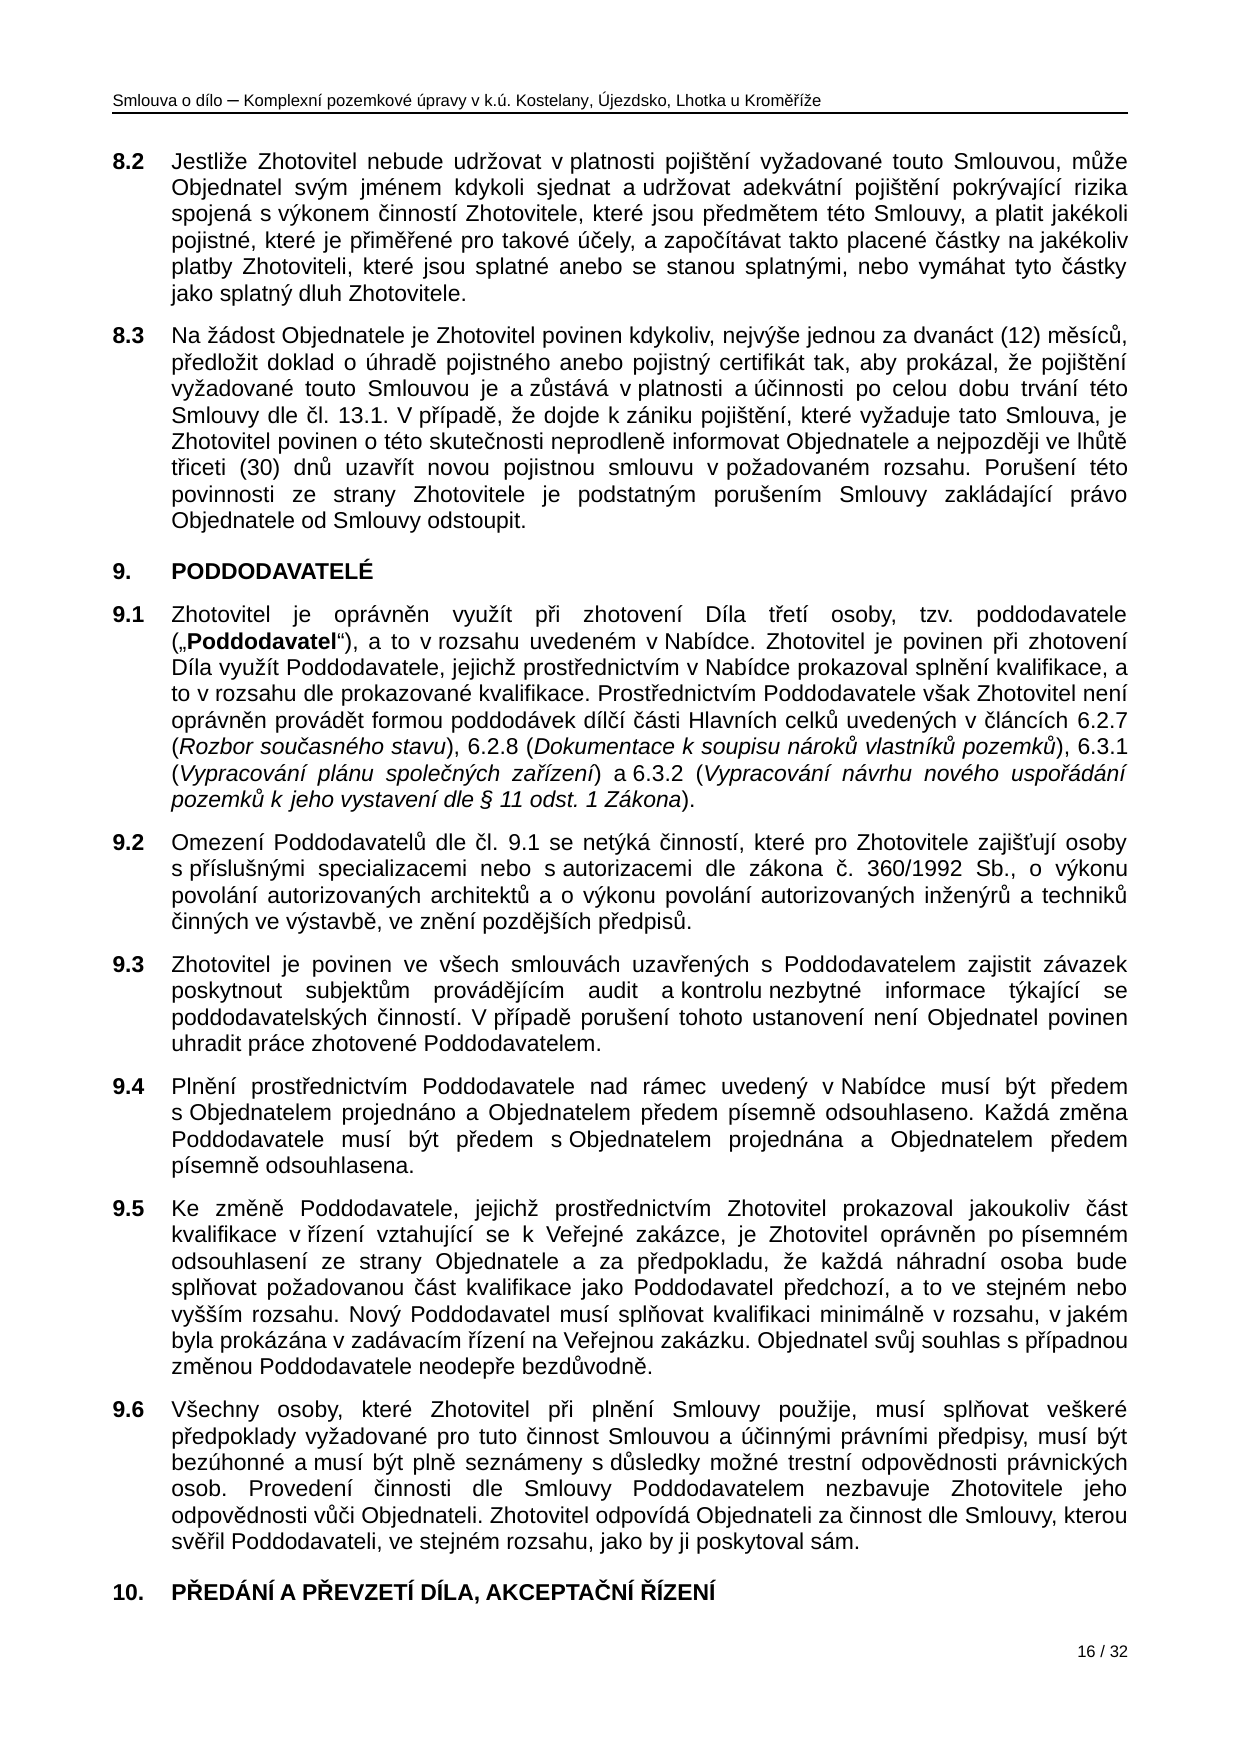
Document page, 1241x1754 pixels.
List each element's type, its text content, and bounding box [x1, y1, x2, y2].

text Plnění prostřednictvím Poddodavatele nad rámec uvedený v Nabídce musí být předem s Objednatelem projednáno a Objednatelem předem písemně odsouhlaseno. Každá změna Poddodavatele musí být předem s Objednatelem projednána a Objednatelem předem písemně odsouhlasena. [112, 1073, 1128, 1178]
text Poddodavatelé [112, 558, 1128, 585]
text Jestliže Zhotovitel nebude udržovat v platnosti pojištění vyžadované touto Smlouvou, může Objednatel svým jménem kdykoli sjednat a udržovat adekvátní pojištění pokrývající rizika spojená s výkonem činností Zhotovitele, které jsou předmětem této Smlouvy, a platit jakékoli pojistné, které je přiměřené pro takové účely, a započítávat takto placené částky na jakékoliv platby Zhotoviteli, které jsou splatné anebo se stanou splatnými, nebo vymáhat tyto částky jako splatný dluh Zhotovitele. [112, 148, 1128, 306]
text Zhotovitel je oprávněn využít při zhotovení Díla třetí osoby, tzv. poddodavatele („Poddodavatel“), a to v rozsahu uvedeném v Nabídce. Zhotovitel je povinen při zhotovení Díla využít Poddodavatele, jejichž prostřednictvím v Nabídce prokazoval splnění kvalifikace, a to v rozsahu dle prokazované kvalifikace. Prostřednictvím Poddodavatele však Zhotovitel není oprávněn provádět formou poddodávek dílčí části Hlavních celků uvedených v článcích 6.2.7 (Rozbor současného stavu), 6.2.8 (Dokumentace k soupisu nároků vlastníků pozemků), 6.3.1 (Vypracování plánu společných zařízení) a 6.3.2 (Vypracování návrhu nového uspořádání pozemků k jeho vystavení dle § 11 odst. 1 Zákona). [112, 601, 1128, 812]
text Předání a převzetí Díla, Akceptační řízení [112, 1579, 1128, 1606]
text Všechny osoby, které Zhotovitel při plnění Smlouvy použije, musí splňovat veškeré předpoklady vyžadované pro tuto činnost Smlouvou a účinnými právními předpisy, musí být bezúhonné a musí být plně seznámeny s důsledky možné trestní odpovědnosti právnických osob. Provedení činnosti dle Smlouvy Poddodavatelem nezbavuje Zhotovitele jeho odpovědnosti vůči Objednateli. Zhotovitel odpovídá Objednateli za činnost dle Smlouvy, kterou svěřil Poddodavateli, ve stejném rozsahu, jako by ji poskytoval sám. [112, 1396, 1128, 1554]
text Na žádost Objednatele je Zhotovitel povinen kdykoliv, nejvýše jednou za dvanáct (12) měsíců, předložit doklad o úhradě pojistného anebo pojistný certifikát tak, aby prokázal, že pojištění vyžadované touto Smlouvou je a zůstává v platnosti a účinnosti po celou dobu trvání této Smlouvy dle čl. 13.1. V případě, že dojde k zániku pojištění, které vyžaduje tato Smlouva, je Zhotovitel povinen o této skutečnosti neprodleně informovat Objednatele a nejpozději ve lhůtě třiceti (30) dnů uzavřít novou pojistnou smlouvu v požadovaném rozsahu. Porušení této povinnosti ze strany Zhotovitele je podstatným porušením Smlouvy zakládající právo Objednatele od Smlouvy odstoupit. [112, 322, 1128, 533]
text Ke změně Poddodavatele, jejichž prostřednictvím Zhotovitel prokazoval jakoukoliv část kvalifikace v řízení vztahující se k Veřejné zakázce, je Zhotovitel oprávněn po písemném odsouhlasení ze strany Objednatele a za předpokladu, že každá náhradní osoba bude splňovat požadovanou část kvalifikace jako Poddodavatel předchozí, a to ve stejném nebo vyšším rozsahu. Nový Poddodavatel musí splňovat kvalifikaci minimálně v rozsahu, v jakém byla prokázána v zadávacím řízení na Veřejnou zakázku. Objednatel svůj souhlas s případnou změnou Poddodavatele neodepře bezdůvodně. [112, 1195, 1128, 1379]
text Omezení Poddodavatelů dle čl. 9.1 se netýká činností, které pro Zhotovitele zajišťují osoby s příslušnými specializacemi nebo s autorizacemi dle zákona č. 360/1992 Sb., o výkonu povolání autorizovaných architektů a o výkonu povolání autorizovaných inženýrů a techniků činných ve výstavbě, ve znění pozdějších předpisů. [112, 829, 1128, 934]
text Zhotovitel je povinen ve všech smlouvách uzavřených s Poddodavatelem zajistit závazek poskytnout subjektům provádějícím audit a kontrolu nezbytné informace týkající se poddodavatelských činností. V případě porušení tohoto ustanovení není Objednatel povinen uhradit práce zhotovené Poddodavatelem. [112, 951, 1128, 1056]
